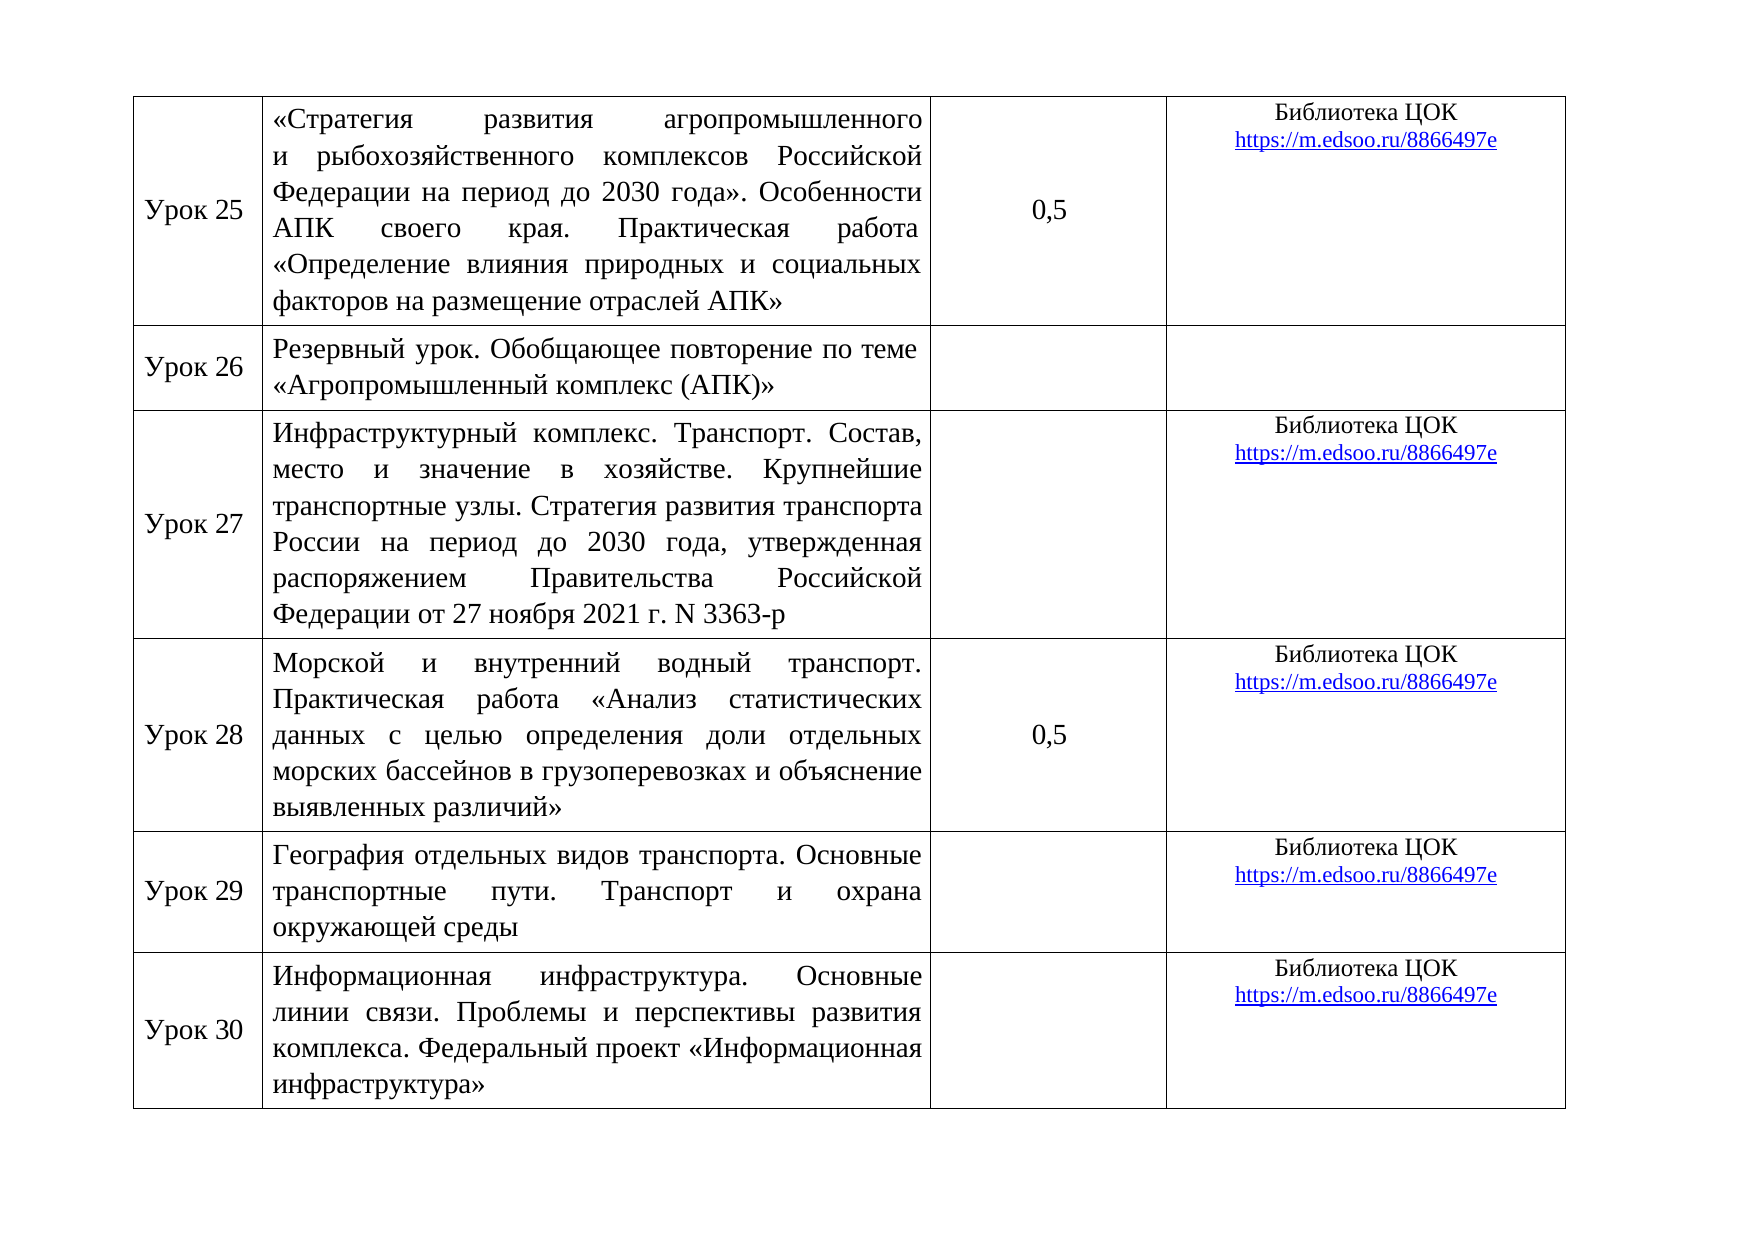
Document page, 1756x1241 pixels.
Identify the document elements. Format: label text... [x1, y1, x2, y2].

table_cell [1167, 953, 1565, 1108]
table_cell Урок 29 [134, 832, 262, 952]
table_header 0,5 [931, 97, 1166, 325]
table_cell Инфраструктурный комплекс. Транспорт. Состав, место и значение в хозяйстве. Крупнейшие транспортные узлы. Стратегия развития транспорта России на период до 2030 года, утвержденная распоряжением Правительства Российской Федерации от 27 ноября 2021 г. N 3363-р [263, 411, 930, 638]
table_cell [931, 326, 1166, 409]
table_cell [931, 832, 1166, 952]
table_cell Урок 28 [134, 639, 262, 831]
table_cell Библиотека ЦОК https://m.edsoo.ru/8866497e [1167, 411, 1565, 638]
table_cell Урок 27 [134, 411, 262, 638]
table_cell Библиотека ЦОК https://m.edsoo.ru/8866497e [1167, 639, 1565, 831]
table_cell [931, 953, 1166, 1108]
table_cell Урок 26 [134, 326, 262, 409]
table_cell [931, 411, 1166, 638]
table_header «Стратегия развития агропромышленного и рыбохозяйственного комплексов Российской Федерации на период до 2030 года». Особенности АПК своего края. Практическая работа «Определение влияния природных и социальных факторов на размещение отраслей АПК» [263, 97, 930, 325]
table_cell 0,5 [931, 639, 1166, 831]
table_cell Информационная инфраструктура. Основные линии связи. Проблемы и перспективы развития комплекса. Федеральный проект «Информационная инфраструктура» [263, 953, 930, 1108]
table_cell [1167, 326, 1565, 409]
table_cell География отдельных видов транспорта. Основные транспортные пути. Транспорт и охрана окружающей среды [263, 832, 930, 952]
table_cell Урок 30 [134, 953, 262, 1108]
table_header Библиотека ЦОК https://m.edsoo.ru/8866497e [1167, 97, 1565, 325]
table_cell Резервный урок. Обобщающее повторение по теме «Агропромышленный комплекс (АПК)» [263, 326, 930, 409]
table_header Урок 25 [134, 97, 262, 325]
table_cell Библиотека ЦОК https://m.edsoo.ru/8866497e [1167, 832, 1565, 952]
table_cell Морской и внутренний водный транспорт. Практическая работа «Анализ статистических данных с целью определения доли отдельных морских бассейнов в грузоперевозках и объяснение выявленных различий» [263, 639, 930, 831]
